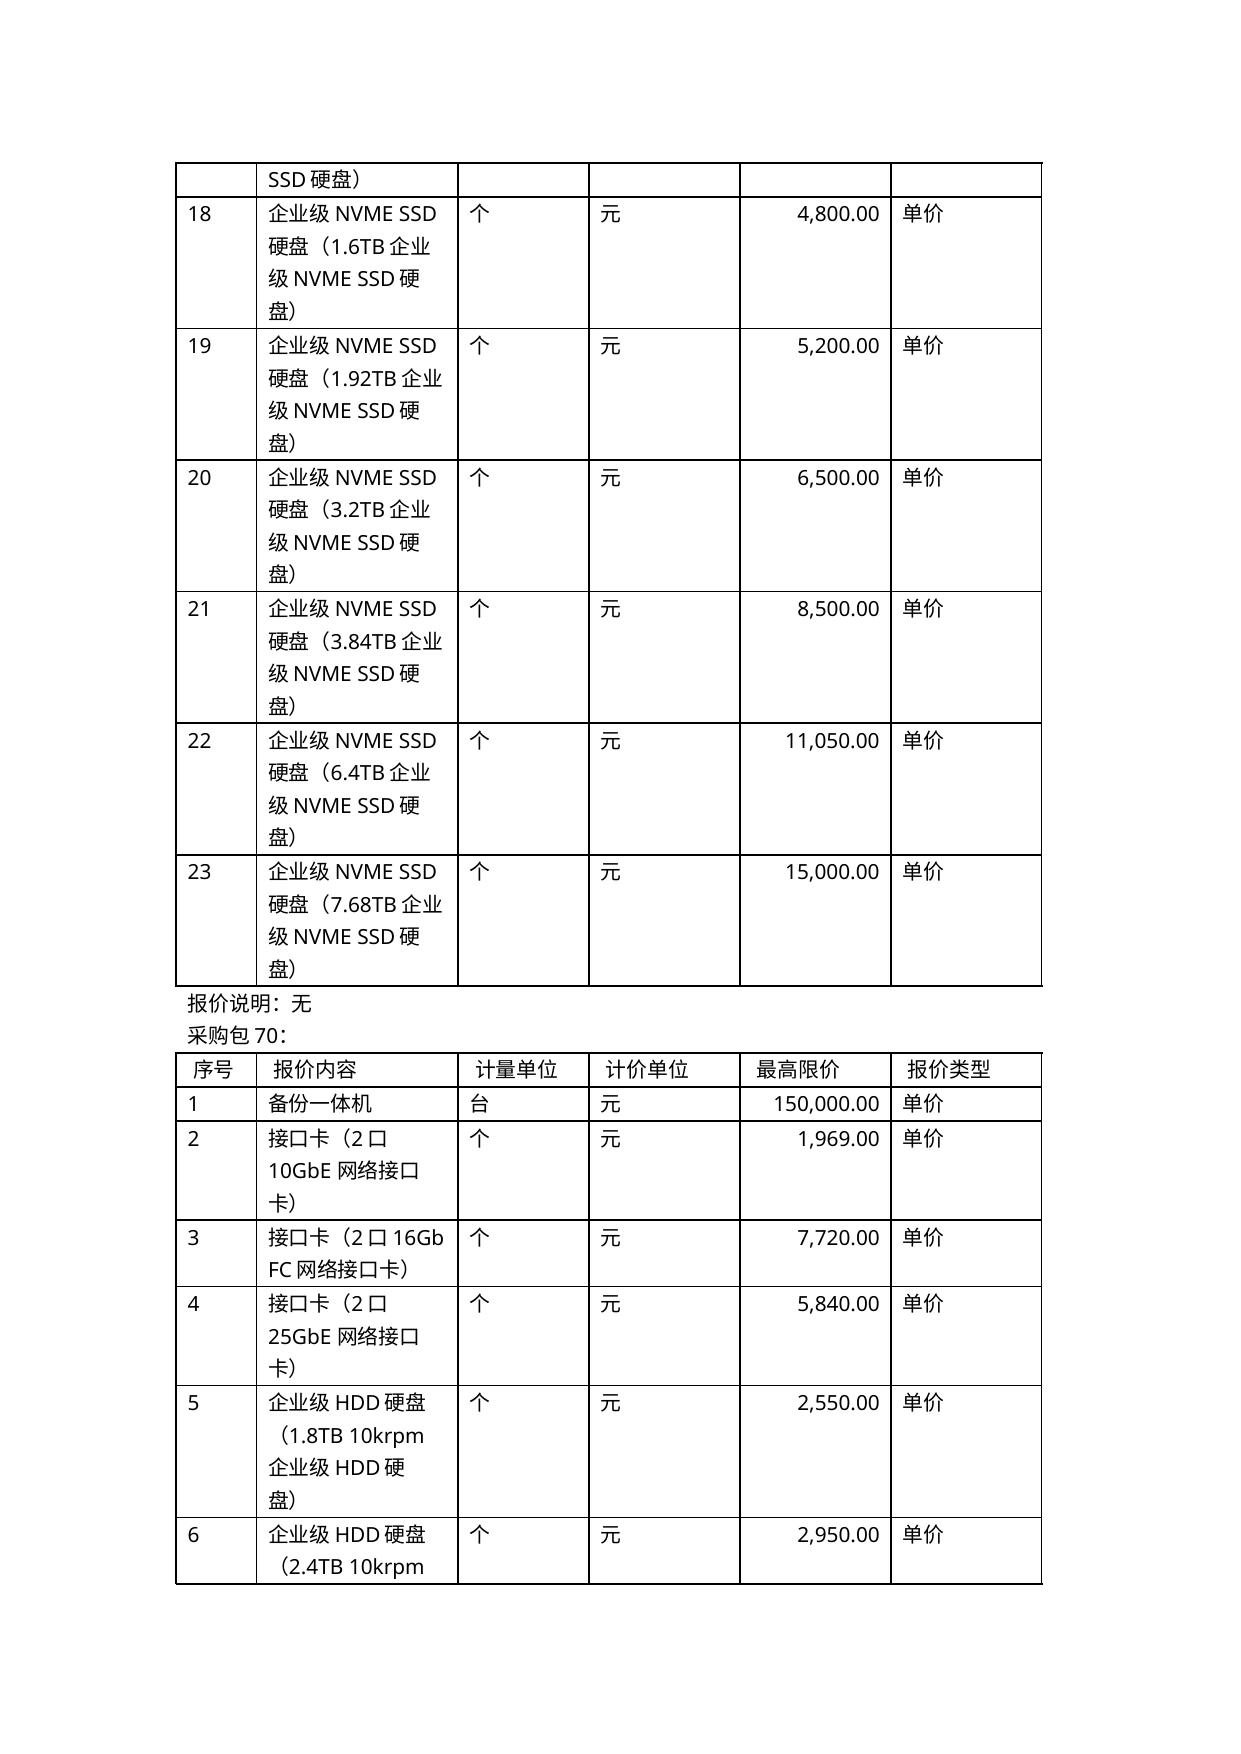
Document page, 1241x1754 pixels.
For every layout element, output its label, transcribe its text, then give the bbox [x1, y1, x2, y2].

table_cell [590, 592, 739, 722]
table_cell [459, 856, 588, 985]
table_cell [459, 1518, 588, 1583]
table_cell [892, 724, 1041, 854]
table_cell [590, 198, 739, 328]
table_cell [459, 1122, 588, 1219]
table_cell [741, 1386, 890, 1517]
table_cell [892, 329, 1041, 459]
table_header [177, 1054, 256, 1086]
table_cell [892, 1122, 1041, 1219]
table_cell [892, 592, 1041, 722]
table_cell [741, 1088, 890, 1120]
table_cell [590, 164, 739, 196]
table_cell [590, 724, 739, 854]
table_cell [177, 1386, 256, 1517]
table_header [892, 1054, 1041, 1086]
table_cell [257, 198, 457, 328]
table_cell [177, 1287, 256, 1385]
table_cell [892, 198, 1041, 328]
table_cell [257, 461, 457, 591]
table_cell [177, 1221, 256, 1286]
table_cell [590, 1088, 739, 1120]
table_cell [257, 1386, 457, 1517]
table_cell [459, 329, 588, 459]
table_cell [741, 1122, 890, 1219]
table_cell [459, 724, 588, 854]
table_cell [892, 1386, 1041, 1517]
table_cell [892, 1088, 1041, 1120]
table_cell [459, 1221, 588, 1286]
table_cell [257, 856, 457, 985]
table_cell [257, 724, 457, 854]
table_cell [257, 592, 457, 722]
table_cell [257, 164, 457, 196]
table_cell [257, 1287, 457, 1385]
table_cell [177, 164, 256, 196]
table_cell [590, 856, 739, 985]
text 采购包70： [187, 1019, 1053, 1052]
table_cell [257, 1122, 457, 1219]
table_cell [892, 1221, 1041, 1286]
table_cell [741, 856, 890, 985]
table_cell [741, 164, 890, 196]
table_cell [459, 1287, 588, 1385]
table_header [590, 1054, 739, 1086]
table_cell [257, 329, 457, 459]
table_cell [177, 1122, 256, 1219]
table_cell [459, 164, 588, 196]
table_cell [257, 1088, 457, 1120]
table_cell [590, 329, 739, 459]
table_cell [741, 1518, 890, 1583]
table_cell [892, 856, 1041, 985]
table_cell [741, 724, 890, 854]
text 报价说明：无 [187, 987, 1053, 1019]
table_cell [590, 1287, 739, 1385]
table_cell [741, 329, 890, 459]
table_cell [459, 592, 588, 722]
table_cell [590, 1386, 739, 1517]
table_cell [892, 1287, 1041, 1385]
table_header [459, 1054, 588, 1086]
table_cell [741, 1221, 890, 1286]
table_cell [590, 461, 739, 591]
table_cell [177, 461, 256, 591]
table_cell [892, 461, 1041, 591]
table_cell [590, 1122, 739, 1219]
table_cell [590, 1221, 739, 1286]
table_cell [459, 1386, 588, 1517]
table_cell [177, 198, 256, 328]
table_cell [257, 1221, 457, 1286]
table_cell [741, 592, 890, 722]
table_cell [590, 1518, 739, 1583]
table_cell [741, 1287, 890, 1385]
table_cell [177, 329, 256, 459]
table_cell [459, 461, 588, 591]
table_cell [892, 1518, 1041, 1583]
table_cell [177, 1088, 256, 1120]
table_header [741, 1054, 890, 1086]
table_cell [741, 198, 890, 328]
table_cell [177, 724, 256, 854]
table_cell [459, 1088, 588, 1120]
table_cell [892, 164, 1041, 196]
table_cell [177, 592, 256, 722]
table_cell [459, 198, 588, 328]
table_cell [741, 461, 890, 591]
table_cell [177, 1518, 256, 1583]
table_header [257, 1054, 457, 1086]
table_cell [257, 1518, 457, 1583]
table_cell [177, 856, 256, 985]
